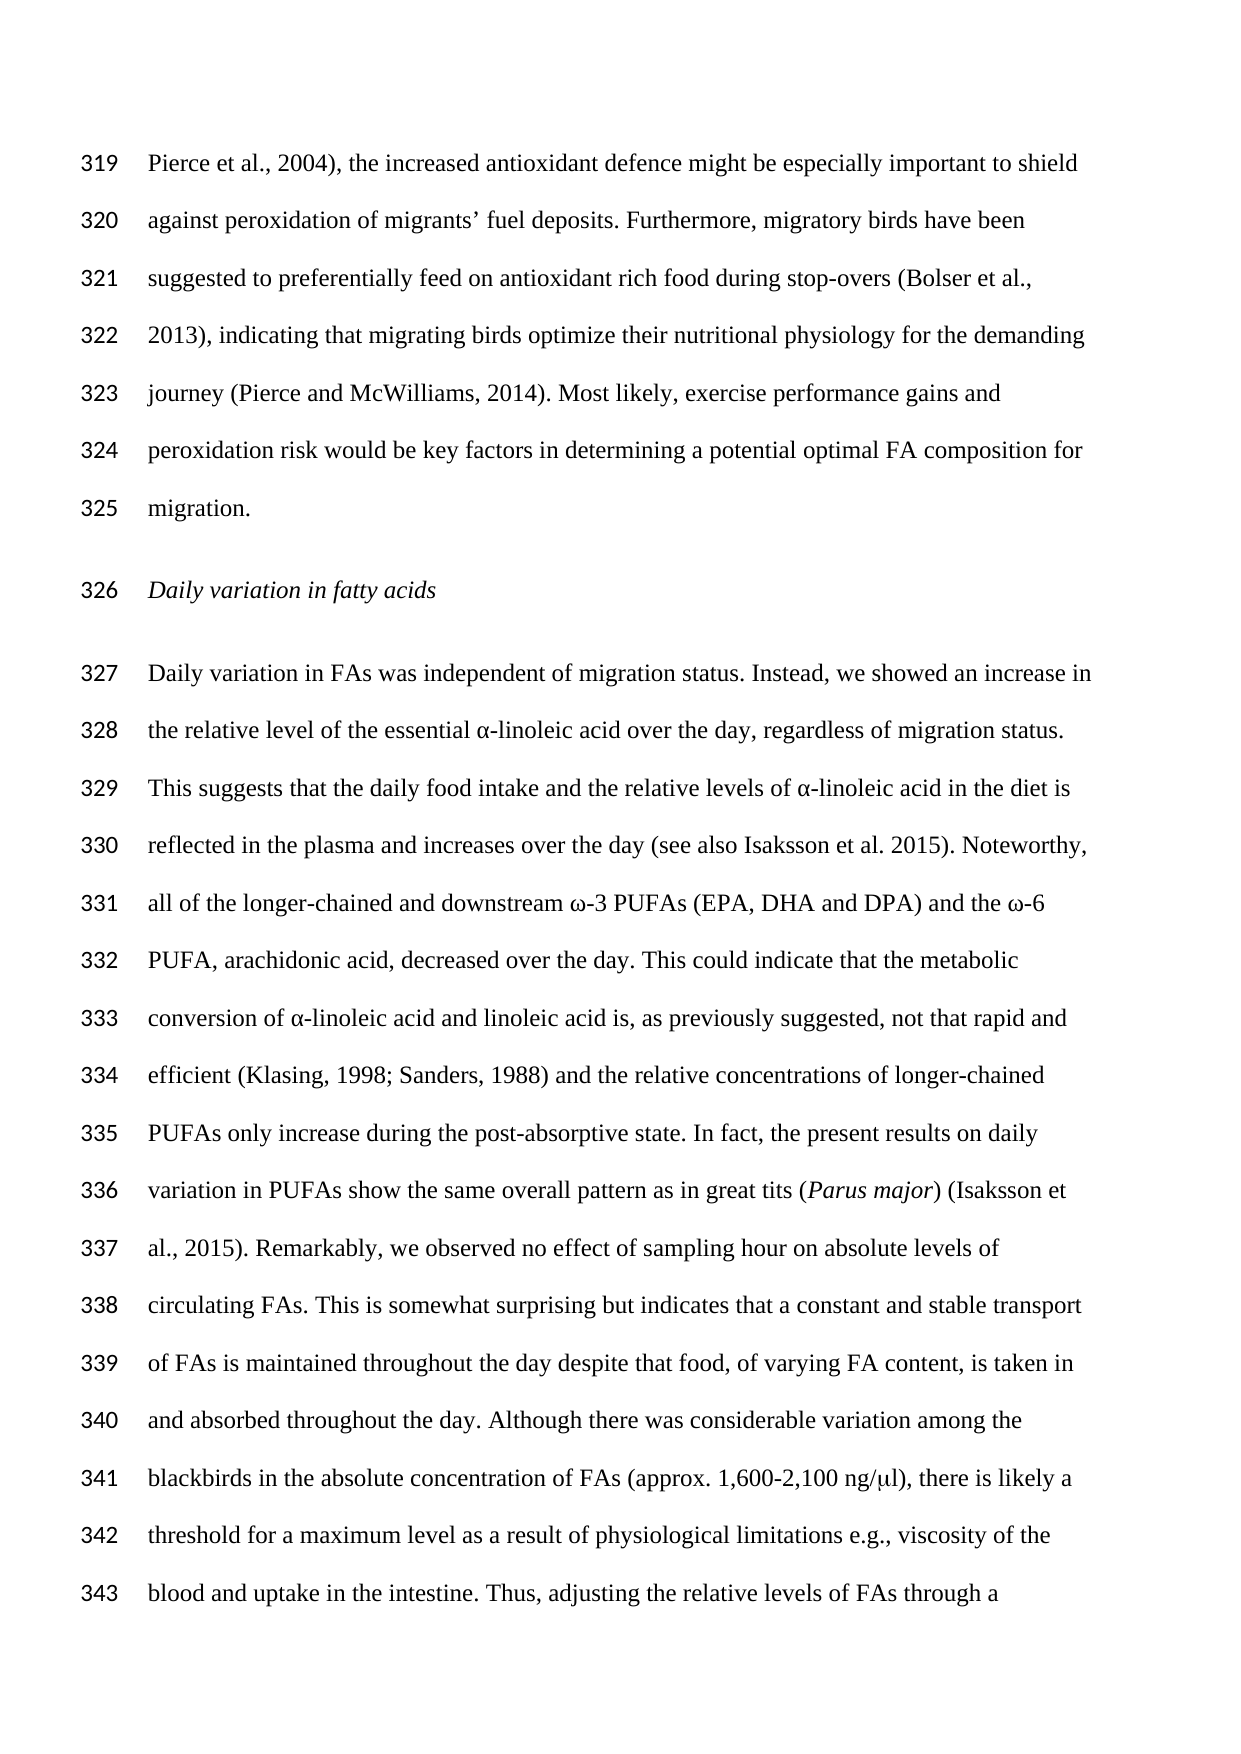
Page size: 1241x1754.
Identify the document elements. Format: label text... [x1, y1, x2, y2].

text Daily variation in fatty acids [148, 575, 1093, 604]
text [148, 148, 1093, 521]
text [148, 658, 1093, 1606]
